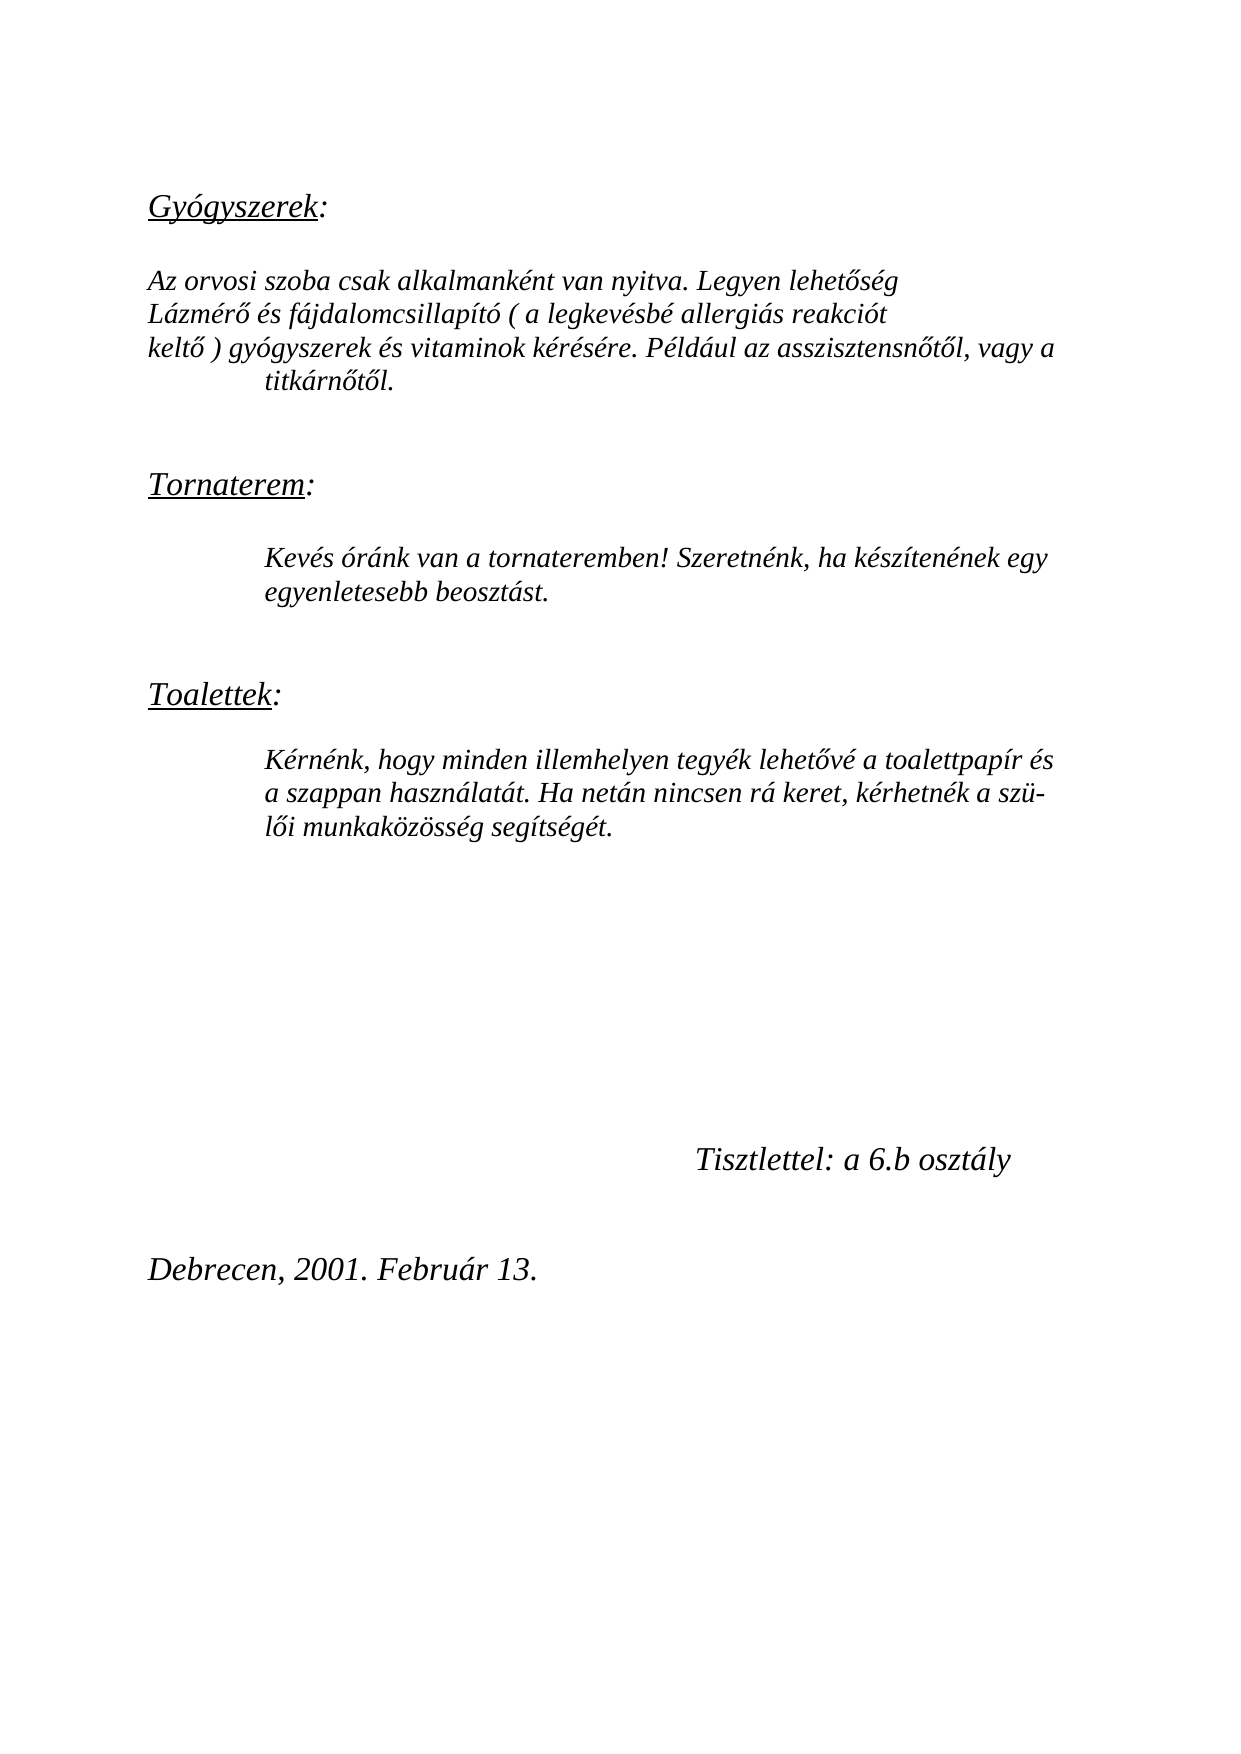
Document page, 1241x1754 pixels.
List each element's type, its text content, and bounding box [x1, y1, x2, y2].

text a szappan használatát. Ha netán nincsen rá keret, kérhetnék a szü- [148, 775, 1093, 809]
text titkárnőtől. [148, 363, 1093, 397]
text Az orvosi szoba csak alkalmanként van nyitva. Legyen lehetőség [148, 263, 1093, 296]
text Tornaterem: [148, 464, 1093, 502]
text lői munkaközösség segítségét. [148, 809, 1093, 842]
text Tisztlettel: a 6.b osztály [148, 1139, 1093, 1178]
text Gyógyszerek: [148, 186, 1093, 224]
text Toalettek: [148, 675, 1093, 713]
text keltő ) gyógyszerek és vitaminok kérésére. Például az asszisztensnőtől, vagy a [148, 330, 1093, 363]
text Debrecen, 2001. Február 13. [148, 1250, 1093, 1288]
text Kérnénk, hogy minden illemhelyen tegyék lehetővé a toalettpapír és [148, 742, 1093, 775]
text Lázmérő és fájdalomcsillapító ( a legkevésbé allergiás reakciót [148, 296, 1093, 330]
text egyenletesebb beosztást. [148, 574, 1093, 608]
subtitle Kevés óránk van a tornateremben! Szeretnénk, ha készítenének egy [148, 541, 1093, 574]
